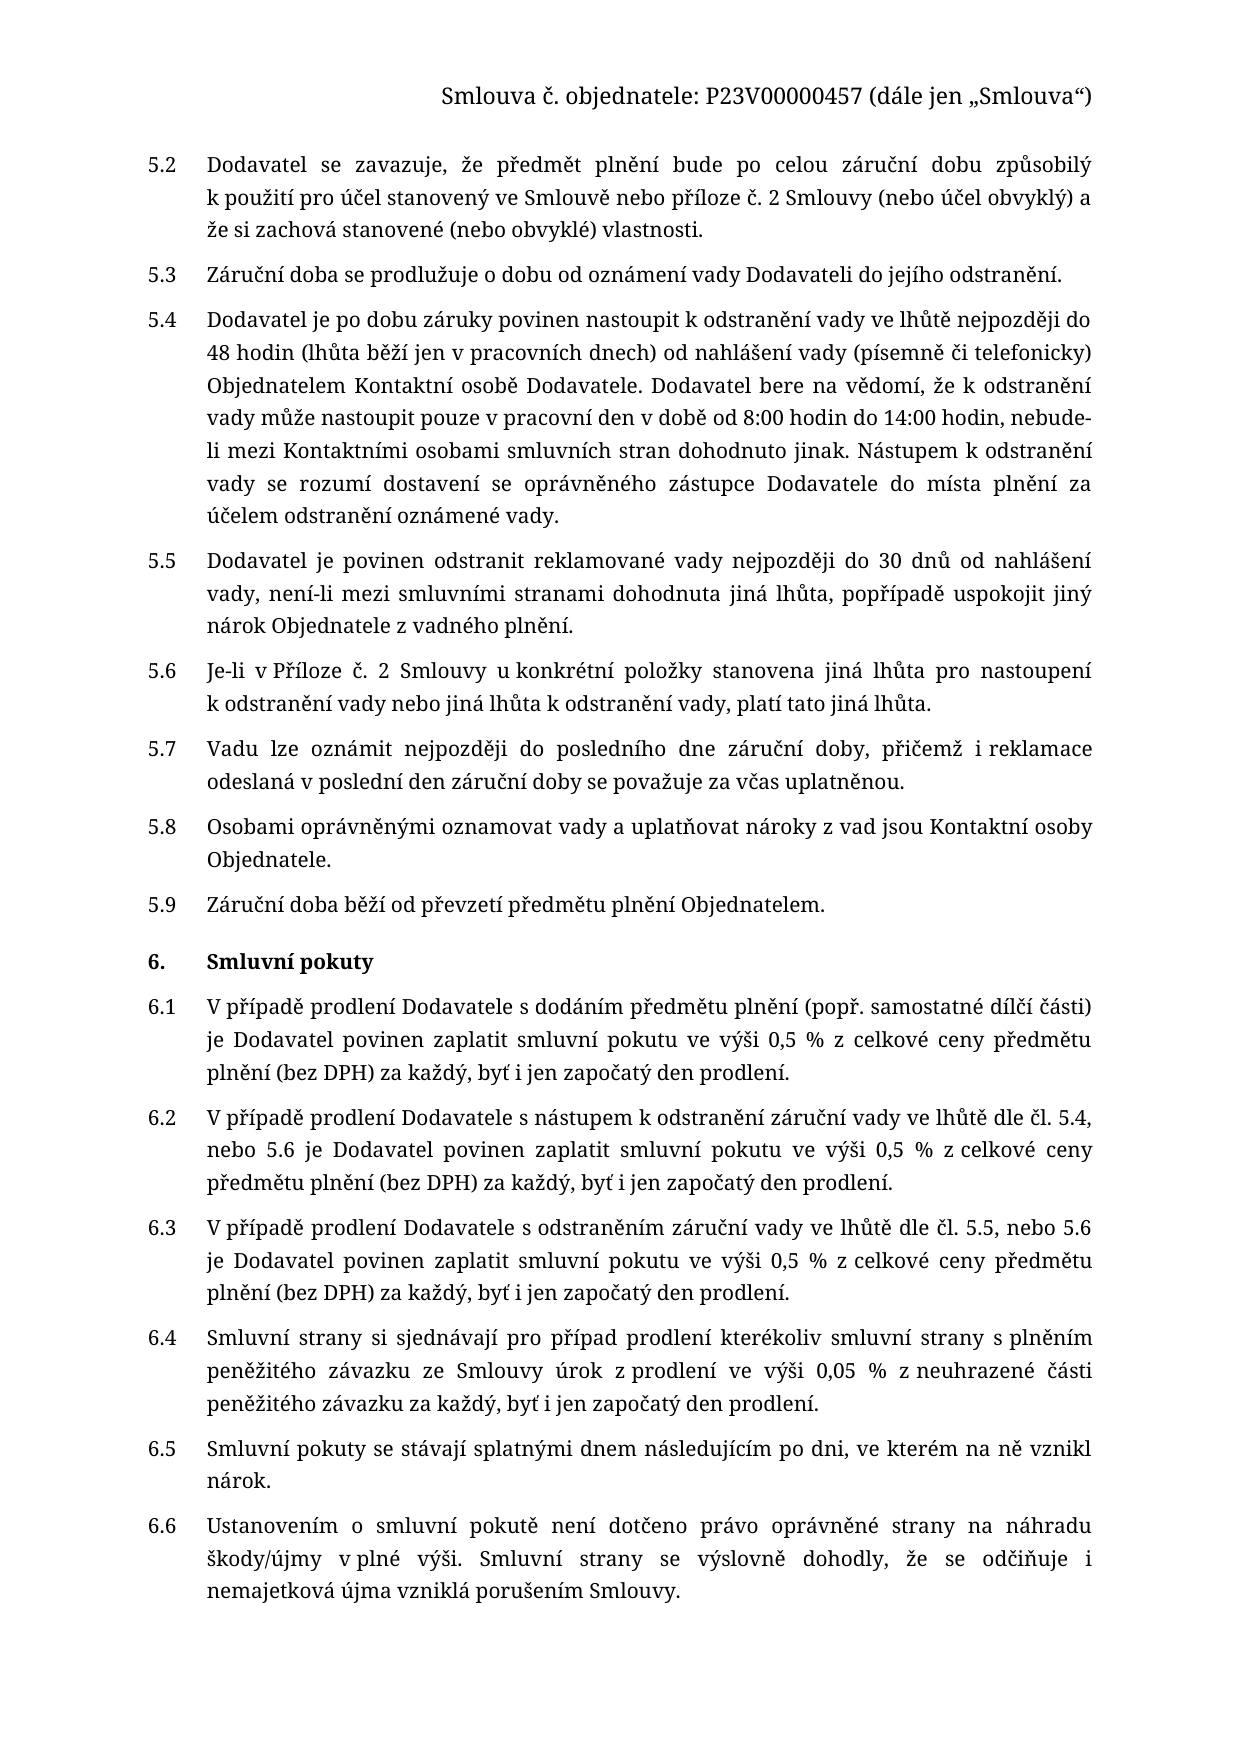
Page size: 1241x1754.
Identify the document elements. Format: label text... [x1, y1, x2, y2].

list V případě prodlení Dodavatele s dodáním předmětu plnění (popř. samostatné dílčí části) je Dodavatel povinen zaplatit smluvní pokutu ve výši 0,5 % z celkové ceny předmětu plnění (bez DPH) za každý, byť i jen započatý den prodlení. [148, 992, 1093, 1086]
list Smluvní pokuty [148, 947, 1093, 976]
list Ustanovením o smluvní pokutě není dotčeno právo oprávněné strany na náhradu škody/újmy v plné výši. Smluvní strany se výslovně dohodly, že se odčiňuje i nemajetková újma vzniklá porušením Smlouvy. [148, 1511, 1093, 1605]
list Smluvní pokuty se stávají splatnými dnem následujícím po dni, ve kterém na ně vznikl nárok. [148, 1434, 1093, 1495]
list V případě prodlení Dodavatele s odstraněním záruční vady ve lhůtě dle čl. 5.5, nebo 5.6 je Dodavatel povinen zaplatit smluvní pokutu ve výši 0,5 % z celkové ceny předmětu plnění (bez DPH) za každý, byť i jen započatý den prodlení. [148, 1213, 1093, 1307]
list Je-li v Příloze č. 2 Smlouvy u konkrétní položky stanovena jiná lhůta pro nastoupení k odstranění vady nebo jiná lhůta k odstranění vady, platí tato jiná lhůta. [148, 657, 1093, 718]
list Záruční doba se prodlužuje o dobu od oznámení vady Dodavateli do jejího odstranění. [148, 261, 1093, 289]
list Dodavatel se zavazuje, že předmět plnění bude po celou záruční dobu způsobilý k použití pro účel stanovený ve Smlouvě nebo příloze č. 2 Smlouvy (nebo účel obvyklý) a že si zachová stanovené (nebo obvyklé) vlastnosti. [148, 150, 1093, 244]
list Vadu lze oznámit nejpozději do posledního dne záruční doby, přičemž i reklamace odeslaná v poslední den záruční doby se považuje za včas uplatněnou. [148, 734, 1093, 795]
list Smluvní strany si sjednávají pro případ prodlení kterékoliv smluvní strany s plněním peněžitého závazku ze Smlouvy úrok z prodlení ve výši 0,05 % z neuhrazené části peněžitého závazku za každý, byť i jen započatý den prodlení. [148, 1323, 1093, 1417]
list Osobami oprávněnými oznamovat vady a uplatňovat nároky z vad jsou Kontaktní osoby Objednatele. [148, 812, 1093, 873]
list Dodavatel je povinen odstranit reklamované vady nejpozději do 30 dnů od nahlášení vady, není-li mezi smluvními stranami dohodnuta jiná lhůta, popřípadě uspokojit jiný nárok Objednatele z vadného plnění. [148, 546, 1093, 640]
list Záruční doba běží od převzetí předmětu plnění Objednatelem. [148, 890, 1093, 918]
list V případě prodlení Dodavatele s nástupem k odstranění záruční vady ve lhůtě dle čl. 5.4, nebo 5.6 je Dodavatel povinen zaplatit smluvní pokutu ve výši 0,5 % z celkové ceny předmětu plnění (bez DPH) za každý, byť i jen započatý den prodlení. [148, 1103, 1093, 1196]
list Dodavatel je po dobu záruky povinen nastoupit k odstranění vady ve lhůtě nejpozději do 48 hodin (lhůta běží jen v pracovních dnech) od nahlášení vady (písemně či telefonicky) Objednatelem Kontaktní osobě Dodavatele. Dodavatel bere na vědomí, že k odstranění vady může nastoupit pouze v pracovní den v době od 8:00 hodin do 14:00 hodin, nebude-li mezi Kontaktními osobami smluvních stran dohodnuto jinak. Nástupem k odstranění vady se rozumí dostavení se oprávněného zástupce Dodavatele do místa plnění za účelem odstranění oznámené vady. [148, 306, 1093, 530]
